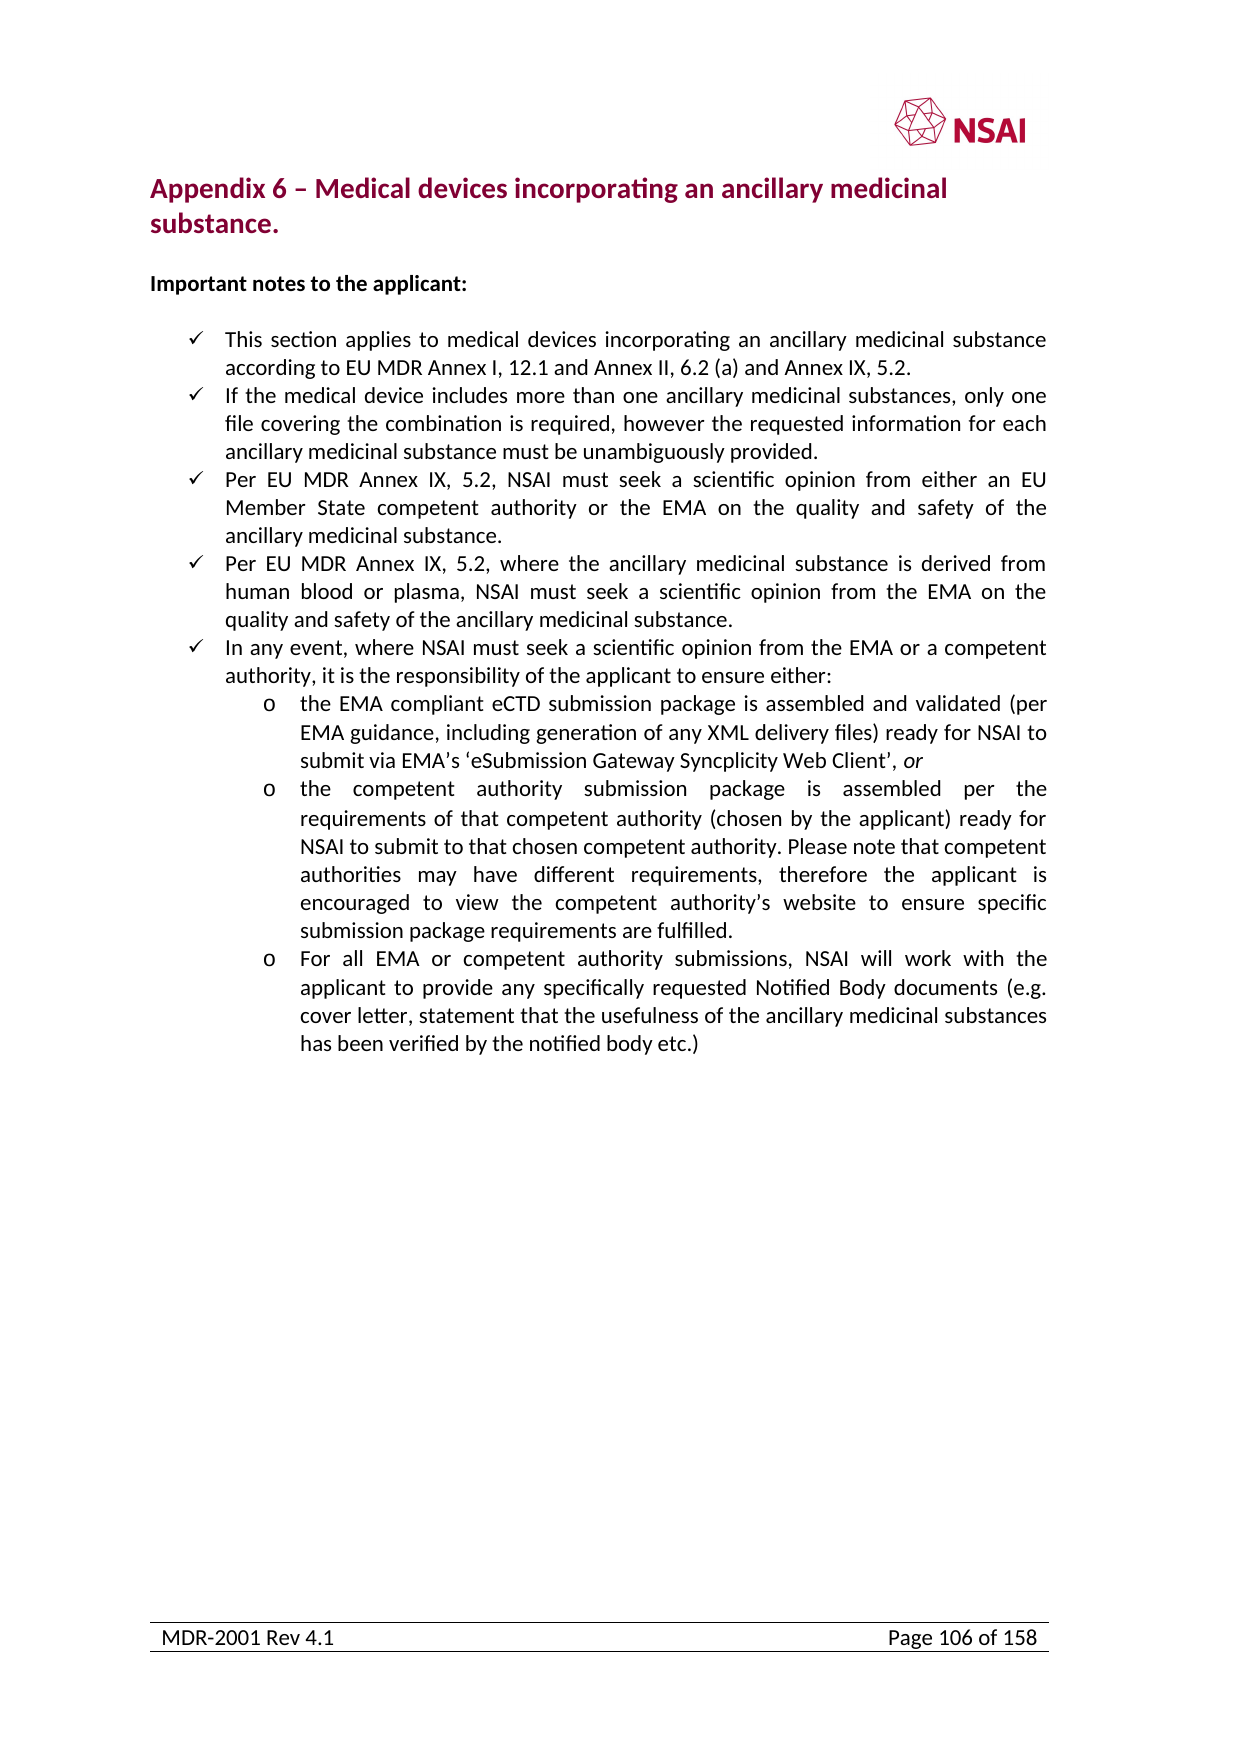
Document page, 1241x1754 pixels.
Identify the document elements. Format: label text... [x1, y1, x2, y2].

list If the medical device includes more than one ancillary medicinal substances, only one file covering the combination is required, however the requested information for each ancillary medicinal substance must be unambiguously provided. [187, 381, 1048, 465]
subtitle Appendix 6 – Medical devices incorporating an ancillary medicinal substance. [150, 170, 1048, 241]
list Per EU MDR Annex IX, 5.2, where the ancillary medicinal substance is derived from human blood or plasma, NSAI must seek a scientific opinion from the EMA on the quality and safety of the ancillary medicinal substance. [187, 549, 1048, 633]
list the competent authority submission package is assembled per the requirements of that competent authority (chosen by the applicant) ready for NSAI to submit to that chosen competent authority. Please note that competent authorities may have different requirements, therefore the applicant is encouraged to view the competent authority’s website to ensure specific submission package requirements are fulfilled. [262, 774, 1048, 944]
list the EMA compliant eCTD submission package is assembled and validated (per EMA guidance, including generation of any XML delivery files) ready for NSAI to submit via EMA’s ‘eSubmission Gateway Syncplicity Web Client’, or [262, 689, 1048, 774]
text Important notes to the applicant: [150, 269, 1048, 297]
list For all EMA or competent authority submissions, NSAI will work with the applicant to provide any specifically requested Notified Body documents (e.g. cover letter, statement that the usefulness of the ancillary medicinal substances has been verified by the notified body etc.) [262, 944, 1048, 1057]
picture [870, 73, 1049, 170]
list In any event, where NSAI must seek a scientific opinion from the EMA or a competent authority, it is the responsibility of the applicant to ensure either: [187, 633, 1048, 689]
list Per EU MDR Annex IX, 5.2, NSAI must seek a scientific opinion from either an EU Member State competent authority or the EMA on the quality and safety of the ancillary medicinal substance. [187, 465, 1048, 549]
list This section applies to medical devices incorporating an ancillary medicinal substance according to EU MDR Annex I, 12.1 and Annex II, 6.2 (a) and Annex IX, 5.2. [187, 325, 1048, 381]
